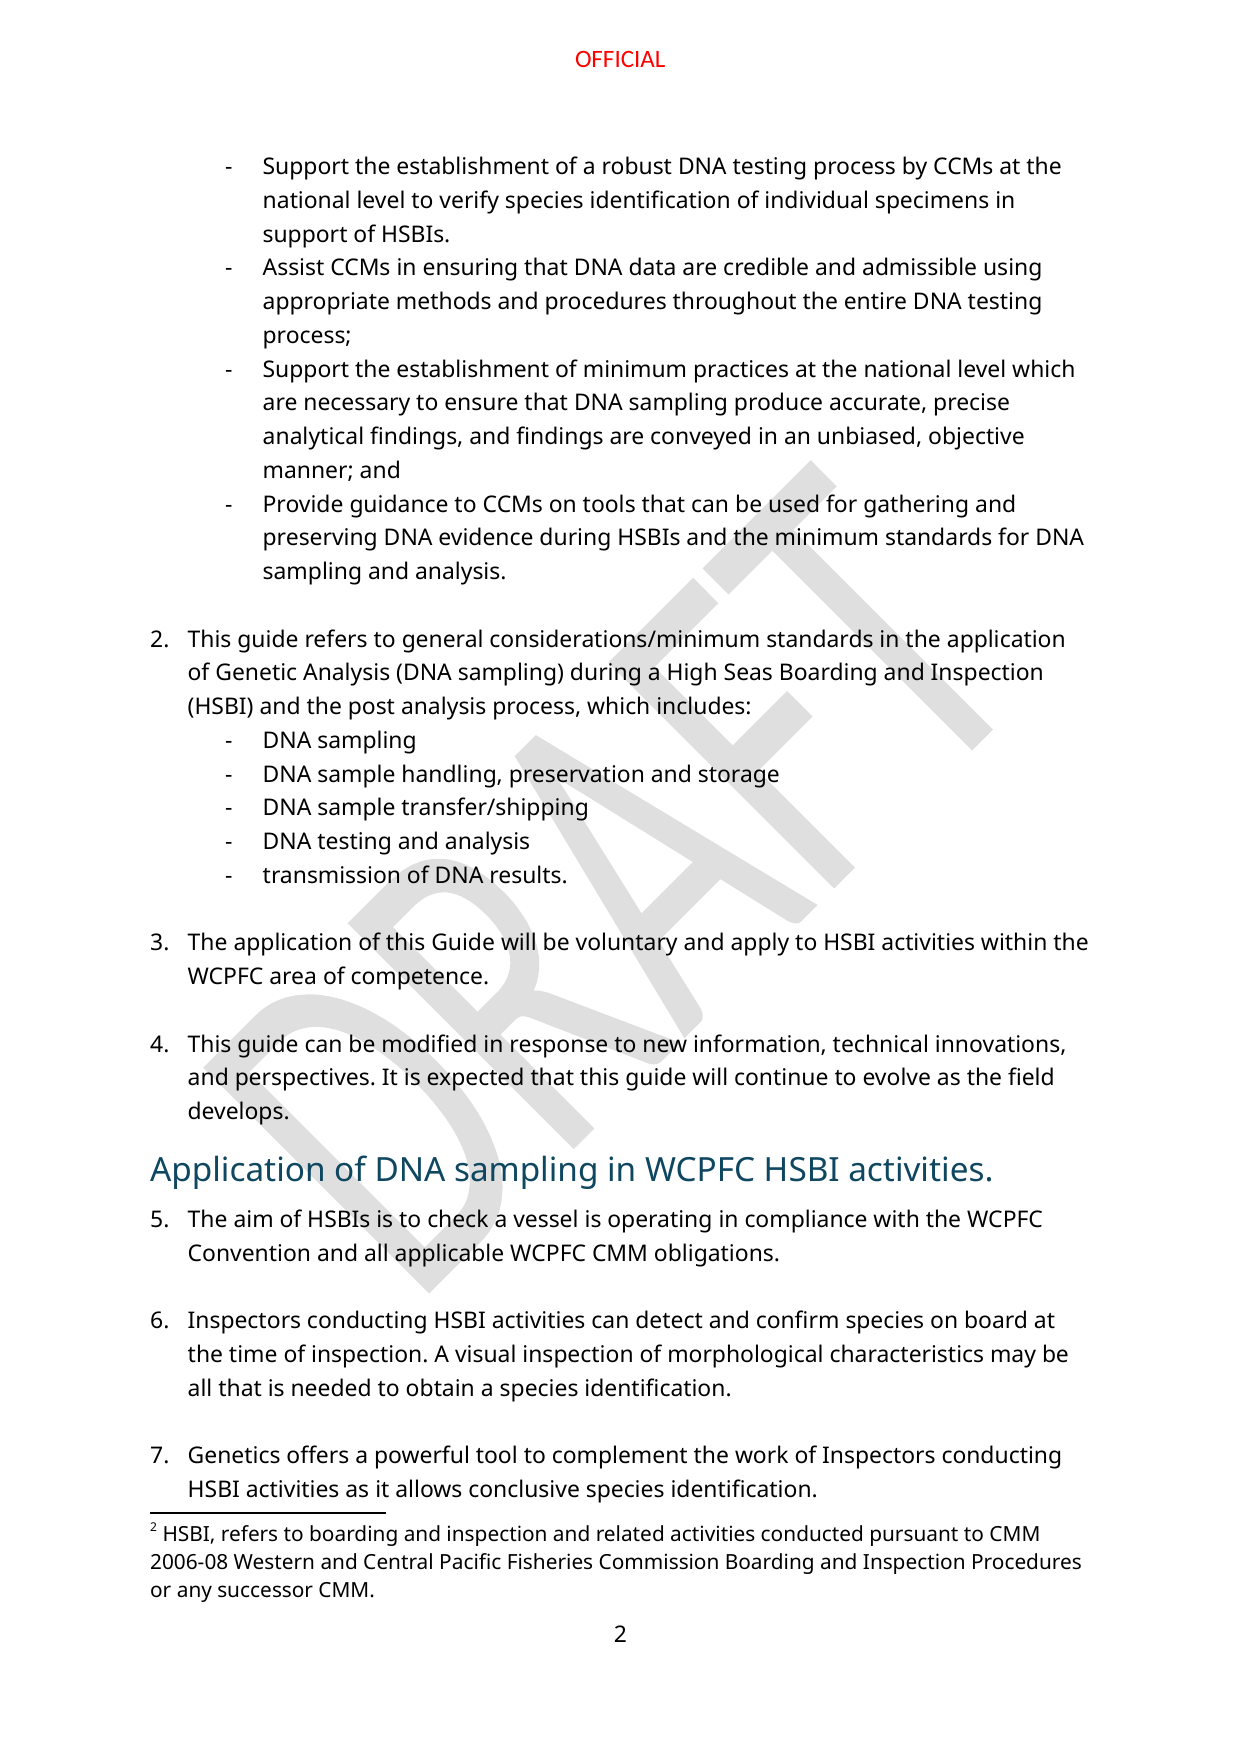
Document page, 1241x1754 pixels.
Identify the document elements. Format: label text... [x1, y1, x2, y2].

list Assist CCMs in ensuring that DNA data are credible and admissible using appropriate methods and procedures throughout the entire DNA testing process; [225, 251, 1090, 350]
list This guide refers to general considerations/minimum standards in the application of Genetic Analysis (DNA sampling) during a High Seas Boarding and Inspection (HSBI) and the post analysis process, which includes: [150, 622, 1090, 721]
list Genetics offers a powerful tool to complement the work of Inspectors conducting HSBI activities as it allows conclusive species identification. [150, 1439, 1090, 1504]
list Support the establishment of minimum practices at the national level which are necessary to ensure that DNA sampling produce accurate, precise analytical findings, and findings are conveyed in an unbiased, objective manner; and [225, 352, 1090, 485]
list DNA sampling [225, 724, 1090, 755]
list The aim of HSBIs is to check a vessel is operating in compliance with the WCPFC Convention and all applicable WCPFC CMM obligations. [150, 1203, 1090, 1268]
subtitle Application of DNA sampling in WCPFC HSBI activities. [150, 1145, 1090, 1191]
list DNA testing and analysis [225, 825, 1090, 856]
list Support the establishment of a robust DNA testing process by CCMs at the national level to verify species identification of individual specimens in support of HSBIs. [225, 150, 1090, 249]
list DNA sample transfer/shipping [225, 791, 1090, 822]
list Provide guidance to CCMs on tools that can be used for gathering and preserving DNA evidence during HSBIs and the minimum standards for DNA sampling and analysis. [225, 487, 1090, 586]
list The application of this Guide will be voluntary and apply to HSBI activities within the WCPFC area of competence. [150, 926, 1090, 991]
list DNA sample handling, preservation and storage [225, 757, 1090, 789]
list Inspectors conducting HSBI activities can detect and confirm species on board at the time of inspection. A visual inspection of morphological characteristics may be all that is needed to obtain a species identification. [150, 1304, 1090, 1403]
list transmission of DNA results. [225, 859, 1090, 890]
list This guide can be modified in response to new information, technical innovations, and perspectives. It is expected that this guide will continue to evolve as the field develops. [150, 1027, 1090, 1126]
